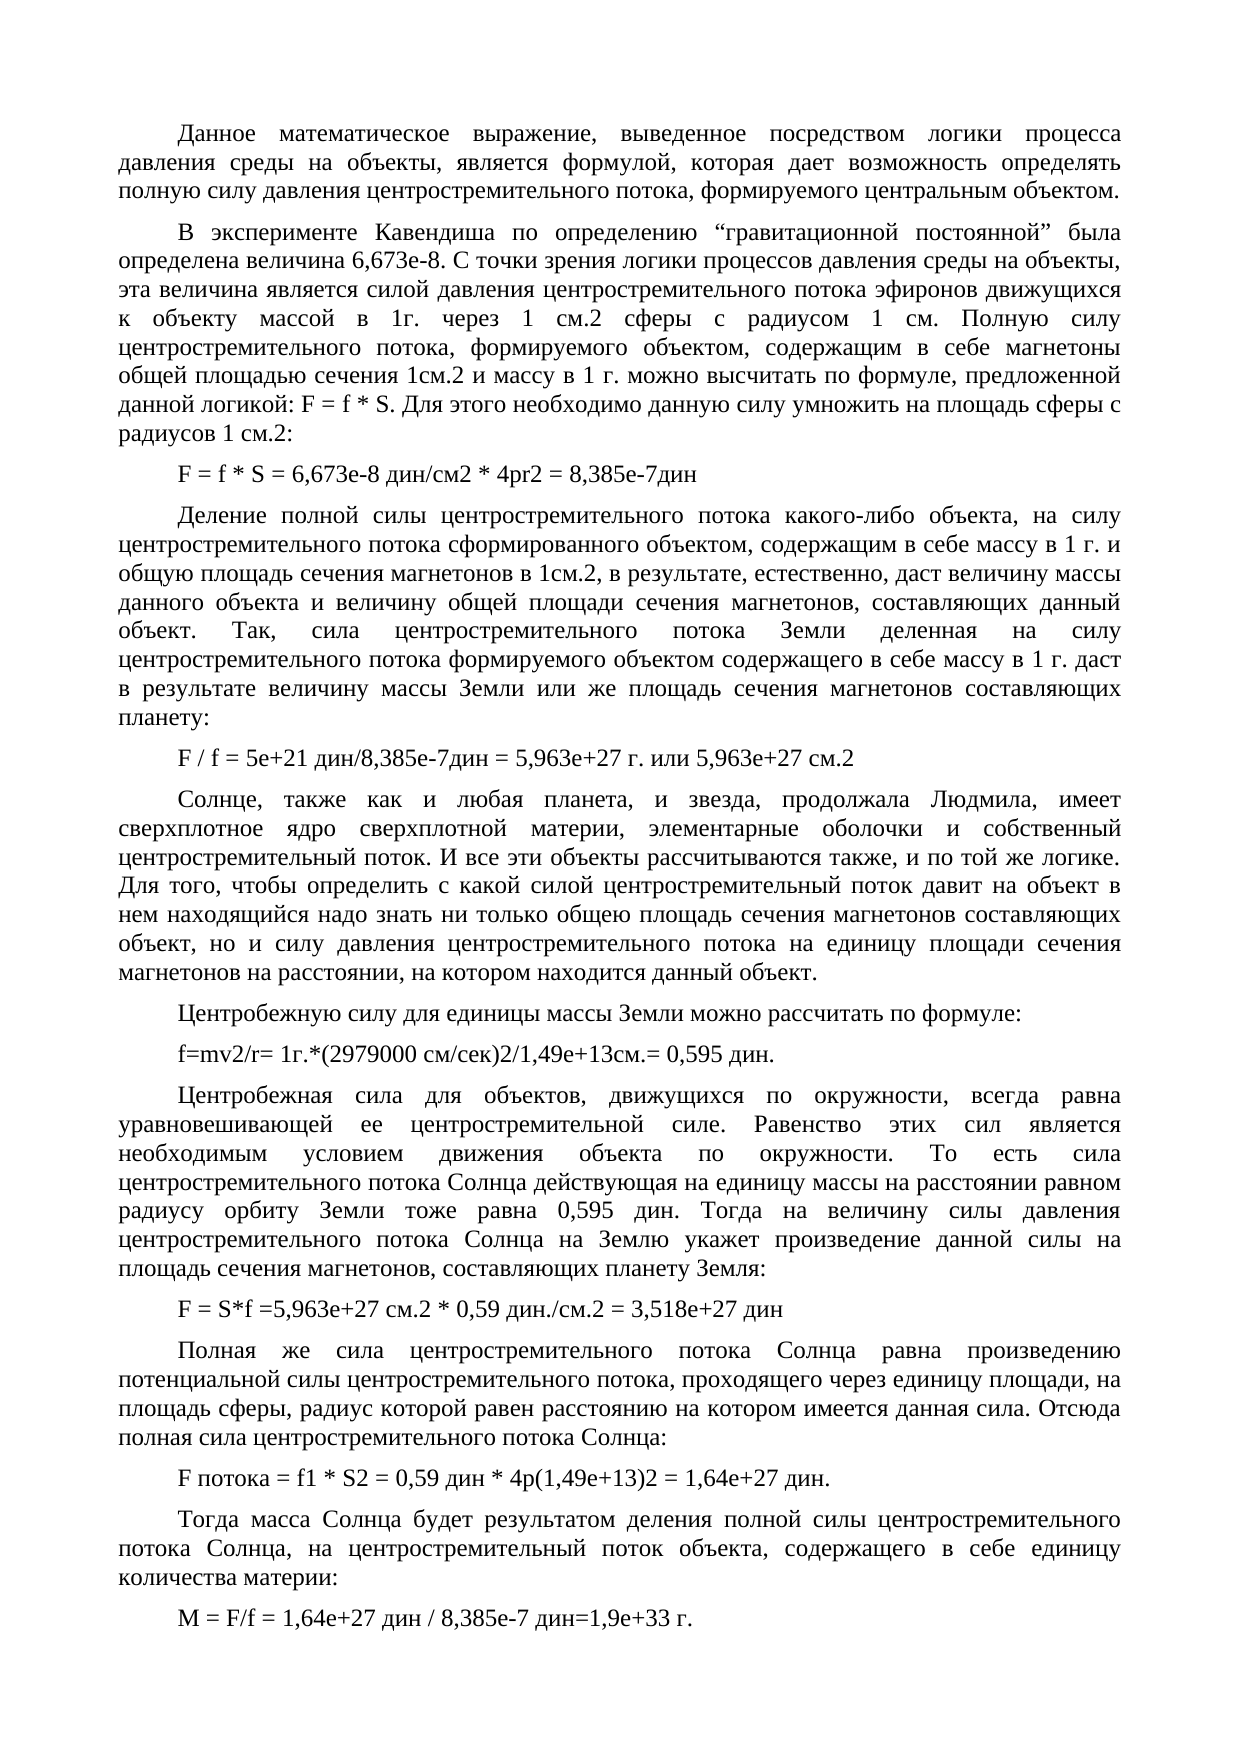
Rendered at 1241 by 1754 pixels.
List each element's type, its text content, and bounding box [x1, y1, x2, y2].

text Центробежная сила для объектов, движущихся по окружности, всегда равна уравновешивающей ее центростремительной силе. Равенство этих сил является необходимым условием движения объекта по окружности. То есть сила центростремительного потока Солнца действующая на единицу массы на расстоянии равном радиусу орбиту Земли тоже равна 0,595 дин. Тогда на величину силы давления центростремительного потока Солнца на Землю укажет произведение данной силы на площадь сечения магнетонов, составляющих планету Земля: [118, 1081, 1122, 1282]
text F / f = 5е+21 дин/8,385е-7дин = 5,963е+27 г. или 5,963е+27 см.2 [118, 743, 1122, 772]
text Центробежную силу для единицы массы Земли можно рассчитать по формуле: [118, 998, 1122, 1027]
text Полная же сила центростремительного потока Солнца равна произведению потенциальной силы центростремительного потока, проходящего через единицу площади, на площадь сферы, радиус которой равен расстоянию на котором имеется данная сила. Отсюда полная сила центростремительного потока Солнца: [118, 1336, 1122, 1451]
text Тогда масса Солнца будет результатом деления полной силы центростремительного потока Солнца, на центростремительный поток объекта, содержащего в себе единицу количества материи: [118, 1504, 1122, 1591]
text Данное математическое выражение, выведенное посредством логики процесса давления среды на объекты, является формулой, которая дает возможность определять полную силу давления центростремительного потока, формируемого центральным объектом. [118, 118, 1122, 204]
text В эксперименте Кавендиша по определению “гравитационной постоянной” была определена величина 6,673е-8. С точки зрения логики процессов давления среды на объекты, эта величина является силой давления центростремительного потока эфиронов движущихся к объекту массой в 1г. через 1 см.2 сферы с радиусом 1 см. Полную силу центростремительного потока, формируемого объектом, содержащим в себе магнетоны общей площадью сечения 1см.2 и массу в 1 г. можно высчитать по формуле, предложенной данной логикой: F = f * S. Для этого необходимо данную силу умножить на площадь сферы с радиусов 1 см.2: [118, 217, 1122, 447]
text Солнце, также как и любая планета, и звезда, продолжала Людмила, имеет сверхплотное ядро сверхплотной материи, элементарные оболочки и собственный центростремительный поток. И все эти объекты рассчитываются также, и по той же логике. Для того, чтобы определить с какой силой центростремительный поток давит на объект в нем находящийся надо знать ни только общею площадь сечения магнетонов составляющих объект, но и силу давления центростремительного потока на единицу площади сечения магнетонов на расстоянии, на котором находится данный объект. [118, 784, 1122, 986]
text F = f * S = 6,673е-8 дин/см2 * 4pr2 = 8,385е-7дин [118, 459, 1122, 488]
text F потока = f1 * S2 = 0,59 дин * 4р(1,49е+13)2 = 1,64e+27 дин. [118, 1463, 1122, 1492]
text f=mv2/r= 1г.*(2979000 см/сек)2/1,49е+13см.= 0,595 дин. [118, 1039, 1122, 1068]
text Деление полной силы центростремительного потока какого-либо объекта, на силу центростремительного потока сформированного объектом, содержащим в себе массу в 1 г. и общую площадь сечения магнетонов в 1см.2, в результате, естественно, даст величину массы данного объекта и величину общей площади сечения магнетонов, составляющих данный объект. Так, сила центростремительного потока Земли деленная на силу центростремительного потока формируемого объектом содержащего в себе массу в 1 г. даст в результате величину массы Земли или же площадь сечения магнетонов составляющих планету: [118, 501, 1122, 731]
text М = F/f = 1,64е+27 дин / 8,385е-7 дин=1,9е+33 г. [118, 1603, 1122, 1632]
text F = S*f =5,963е+27 см.2 * 0,59 дин./см.2 = 3,518e+27 дин [118, 1294, 1122, 1323]
